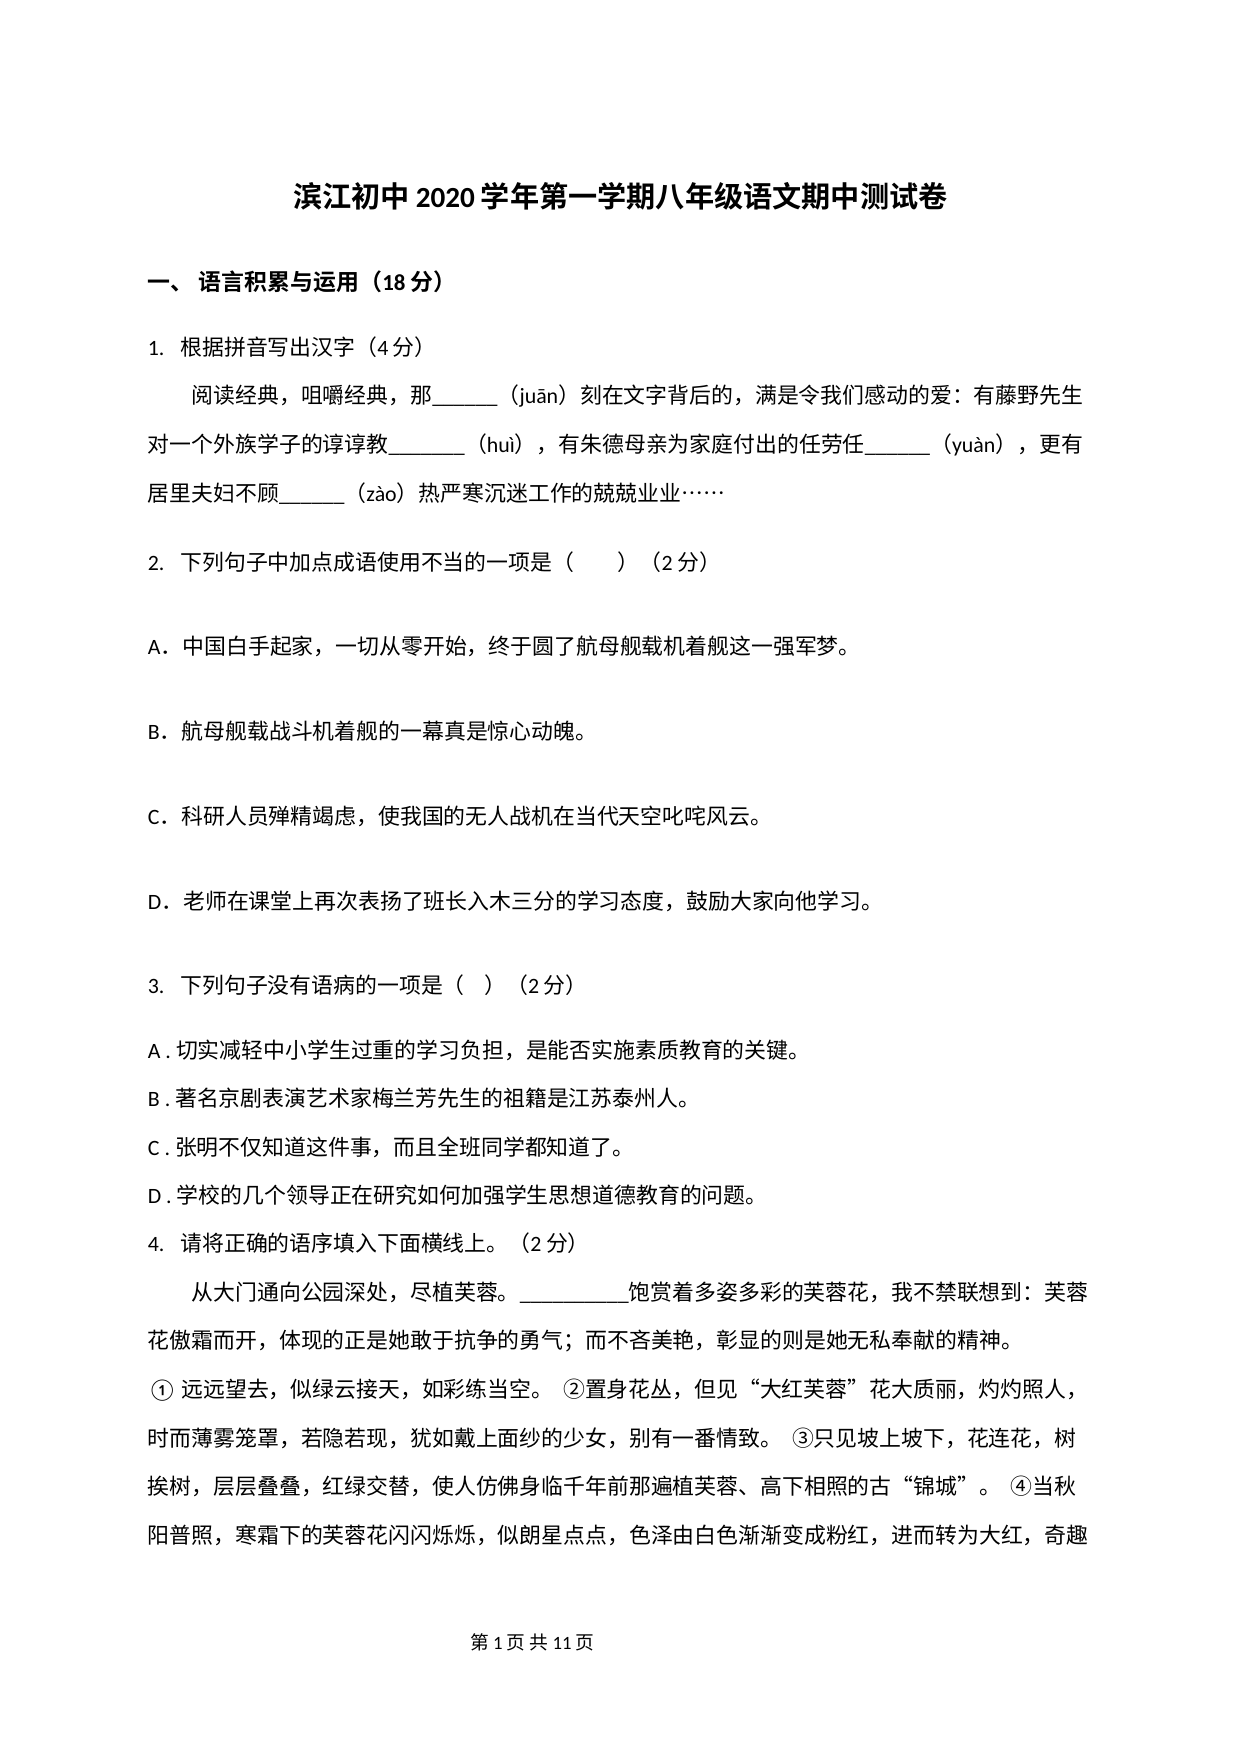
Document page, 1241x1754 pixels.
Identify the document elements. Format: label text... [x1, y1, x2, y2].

list 语言积累与运用（18分） [148, 248, 1092, 313]
list 请将正确的语序填入下面横线上。（2分） [148, 1226, 1092, 1258]
list 从大门通向公园深处，尽植芙蓉。__________饱赏着多姿多彩的芙蓉花，我不禁联想到：芙蓉花傲霜而开，体现的正是她敢于抗争的勇气；而不吝美艳，彰显的则是她无私奉献的精神。 [148, 1274, 1092, 1356]
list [148, 1371, 1092, 1550]
list D . 学校的几个领导正在研究如何加强学生思想道德教育的问题。 [148, 1178, 1092, 1210]
list 下列句子没有语病的一项是（ ）（2分） [148, 948, 1092, 1013]
list 滨江初中2020学年第一学期八年级语文期中测试卷 [148, 162, 1092, 227]
list 根据拼音写出汉字（4分） [148, 330, 1092, 362]
list B . 著名京剧表演艺术家梅兰芳先生的祖籍是江苏泰州人。 [148, 1081, 1092, 1113]
list C．科研人员殚精竭虑，使我国的无人战机在当代天空叱咤风云。 [148, 778, 1092, 843]
list B．航母舰载战斗机着舰的一幕真是惊心动魄。 [148, 693, 1092, 758]
list 阅读经典，咀嚼经典，那______（juān）刻在文字背后的，满是令我们感动的爱：有藤野先生对一个外族学子的谆谆教_______（huì），有朱德母亲为家庭付出的任劳任______（yuàn），更有居里夫妇不顾______（zào）热严寒沉迷工作的兢兢业业…… [148, 378, 1092, 508]
list 下列句子中加点成语使用不当的一项是（ ）（2分） [148, 524, 1092, 589]
list A . 切实减轻中小学生过重的学习负担，是能否实施素质教育的关键。 [148, 1033, 1092, 1065]
list C . 张明不仅知道这件事，而且全班同学都知道了。 [148, 1129, 1092, 1162]
list D．老师在课堂上再次表扬了班长入木三分的学习态度，鼓励大家向他学习。 [148, 863, 1092, 928]
list A．中国白手起家，一切从零开始，终于圆了航母舰载机着舰这一强军梦。 [148, 609, 1092, 674]
